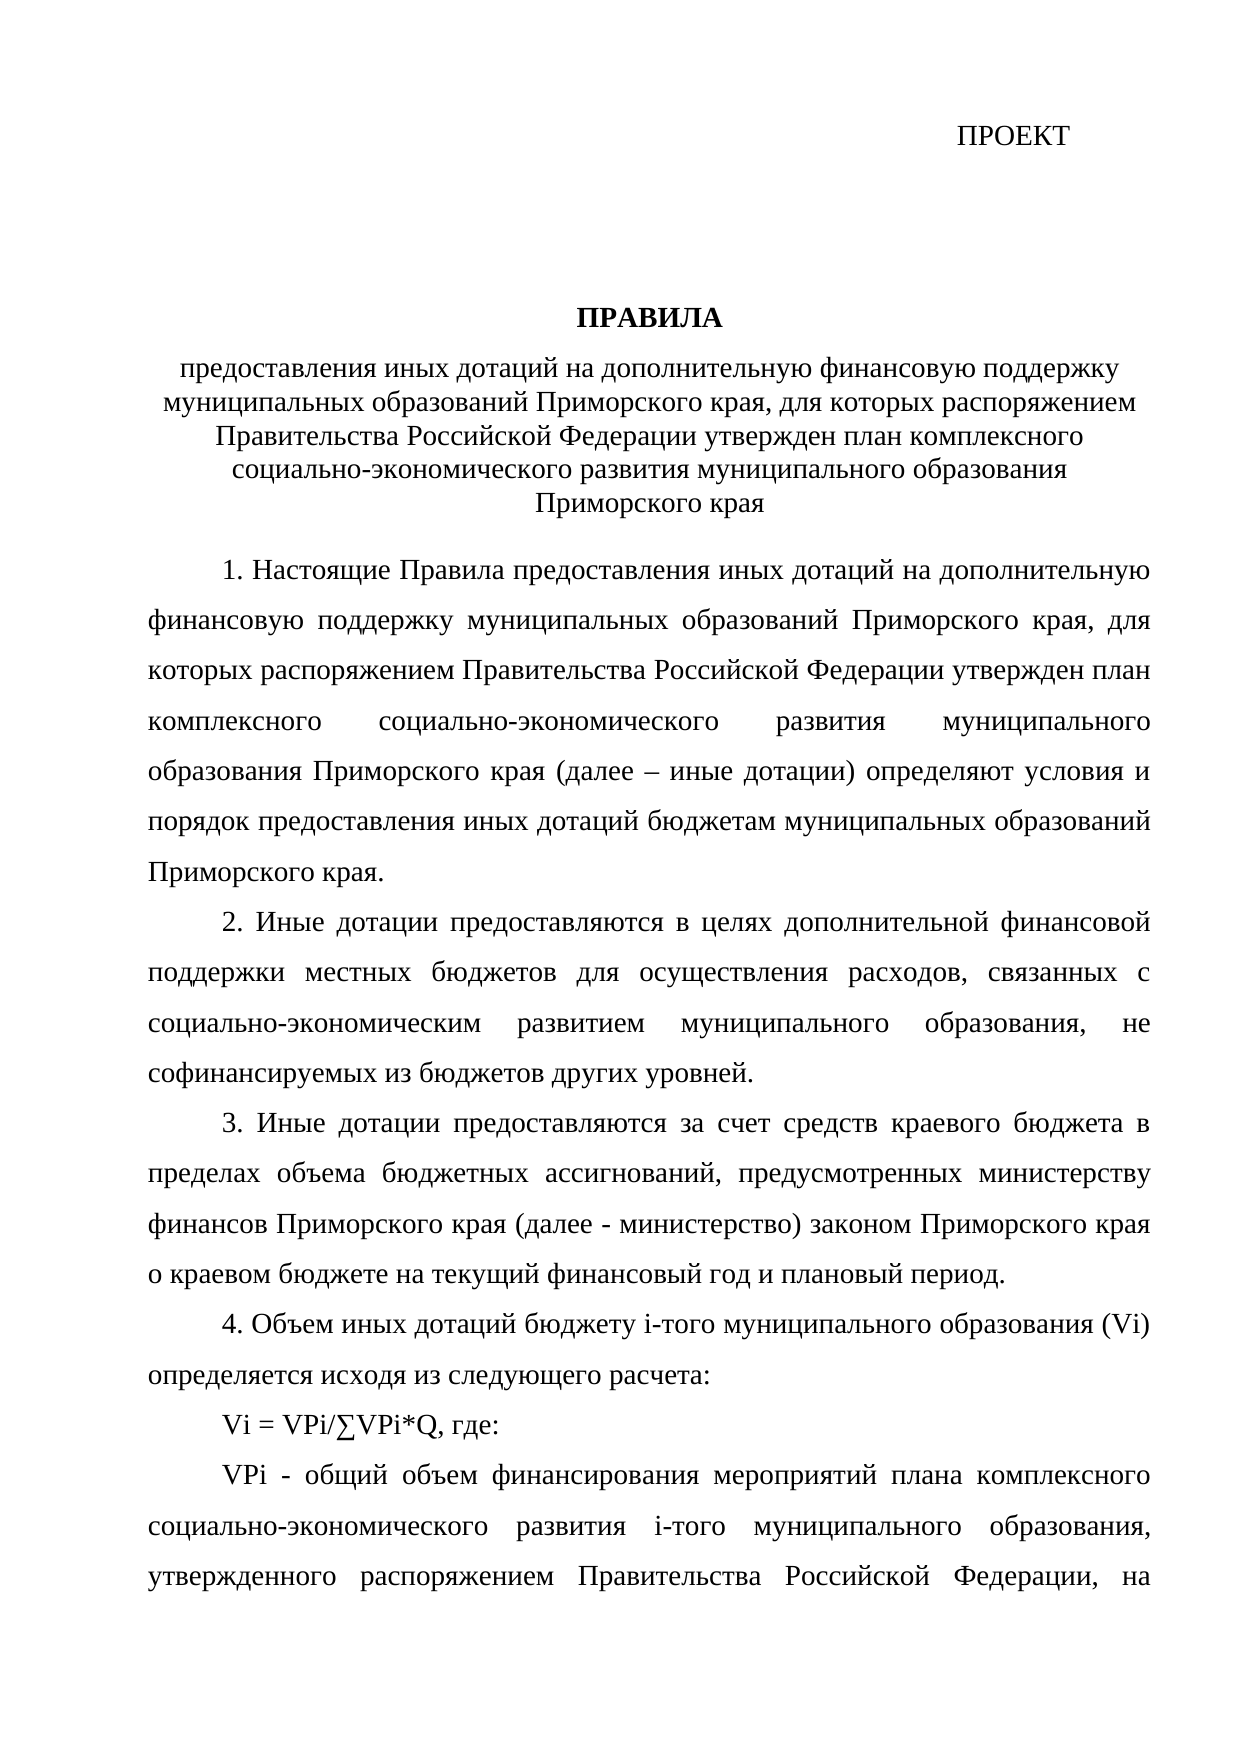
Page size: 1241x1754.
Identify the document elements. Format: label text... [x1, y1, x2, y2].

text 1. Настоящие Правила предоставления иных дотаций на дополнительную финансовую поддержку муниципальных образований Приморского края, для которых распоряжением Правительства Российской Федерации утвержден план комплексного социально-экономического развития муниципального образования Приморского края (далее – иные дотации) определяют условия и порядок предоставления иных дотаций бюджетам муниципальных образований Приморского края. [148, 552, 1152, 887]
text предоставления иных дотаций на дополнительную финансовую поддержку муниципальных образований Приморского края, для которых распоряжением Правительства Российской Федерации утвержден план комплексного социально-экономического развития муниципального образования Приморского края [148, 351, 1152, 518]
text 2. Иные дотации предоставляются в целях дополнительной финансовой поддержки местных бюджетов для осуществления расходов, связанных с социально-экономическим развитием муниципального образования, не софинансируемых из бюджетов других уровней. [148, 904, 1152, 1088]
text Vi = VPi/∑VPi*Q, где: [148, 1407, 1152, 1441]
text 3. Иные дотации предоставляются за счет средств краевого бюджета в пределах объема бюджетных ассигнований, предусмотренных министерству финансов Приморского края (далее - министерство) законом Приморского края о краевом бюджете на текущий финансовый год и плановый период. [148, 1105, 1152, 1290]
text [148, 1457, 1152, 1592]
text 4. Объем иных дотаций бюджету i-того муниципального образования (Vi) определяется исходя из следующего расчета: [148, 1307, 1152, 1390]
text ПРАВИЛА [148, 300, 1152, 334]
table_header ПРОЕКТ [691, 118, 1240, 267]
